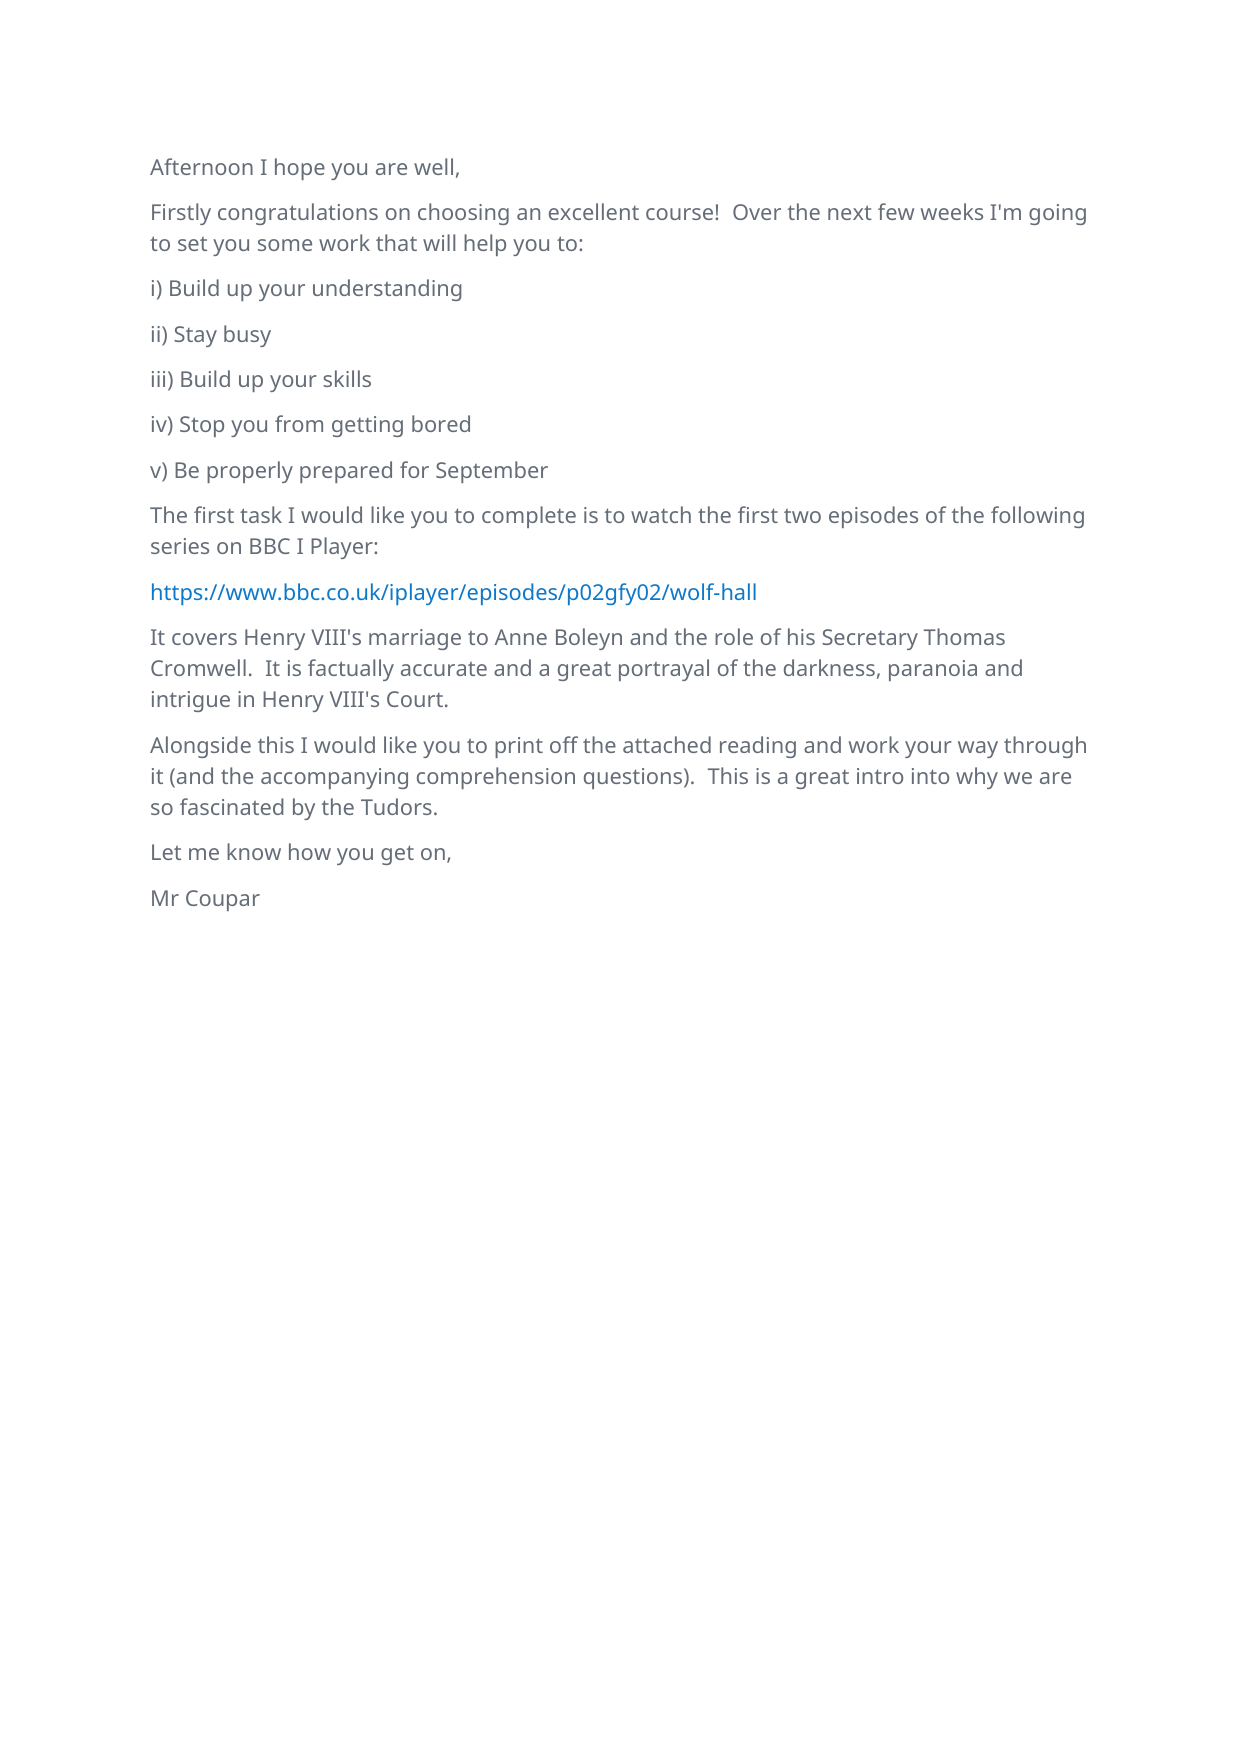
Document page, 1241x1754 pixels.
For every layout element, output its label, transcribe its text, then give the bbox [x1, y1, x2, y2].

text Alongside this I would like you to print off the attached reading and work your way through it (and the accompanying comprehension questions). This is a great intro into why we are so fascinated by the Tudors. [150, 728, 1090, 822]
text ii) Stay busy [150, 317, 1090, 348]
text The first task I would like you to complete is to watch the first two episodes of the following series on BBC I Player: [150, 498, 1090, 561]
text Afternoon I hope you are well, [150, 150, 1090, 181]
text https://www.bbc.co.uk/iplayer/episodes/p02gfy02/wolf-hall [150, 575, 1090, 606]
text Firstly congratulations on choosing an excellent course! Over the next few weeks I'm going to set you some work that will help you to: [150, 195, 1090, 258]
text v) Be properly prepared for September [150, 453, 1090, 484]
text Let me know how you get on, [150, 836, 1090, 867]
text iv) Stop you from getting bored [150, 408, 1090, 439]
text i) Build up your understanding [150, 272, 1090, 303]
text iii) Build up your skills [150, 362, 1090, 394]
text It covers Henry VIII's marriage to Anne Boleyn and the role of his Secretary Thomas Cromwell. It is factually accurate and a great portrayal of the darkness, paranoia and intrigue in Henry VIII's Court. [150, 620, 1090, 714]
text Mr Coupar [150, 881, 1090, 912]
